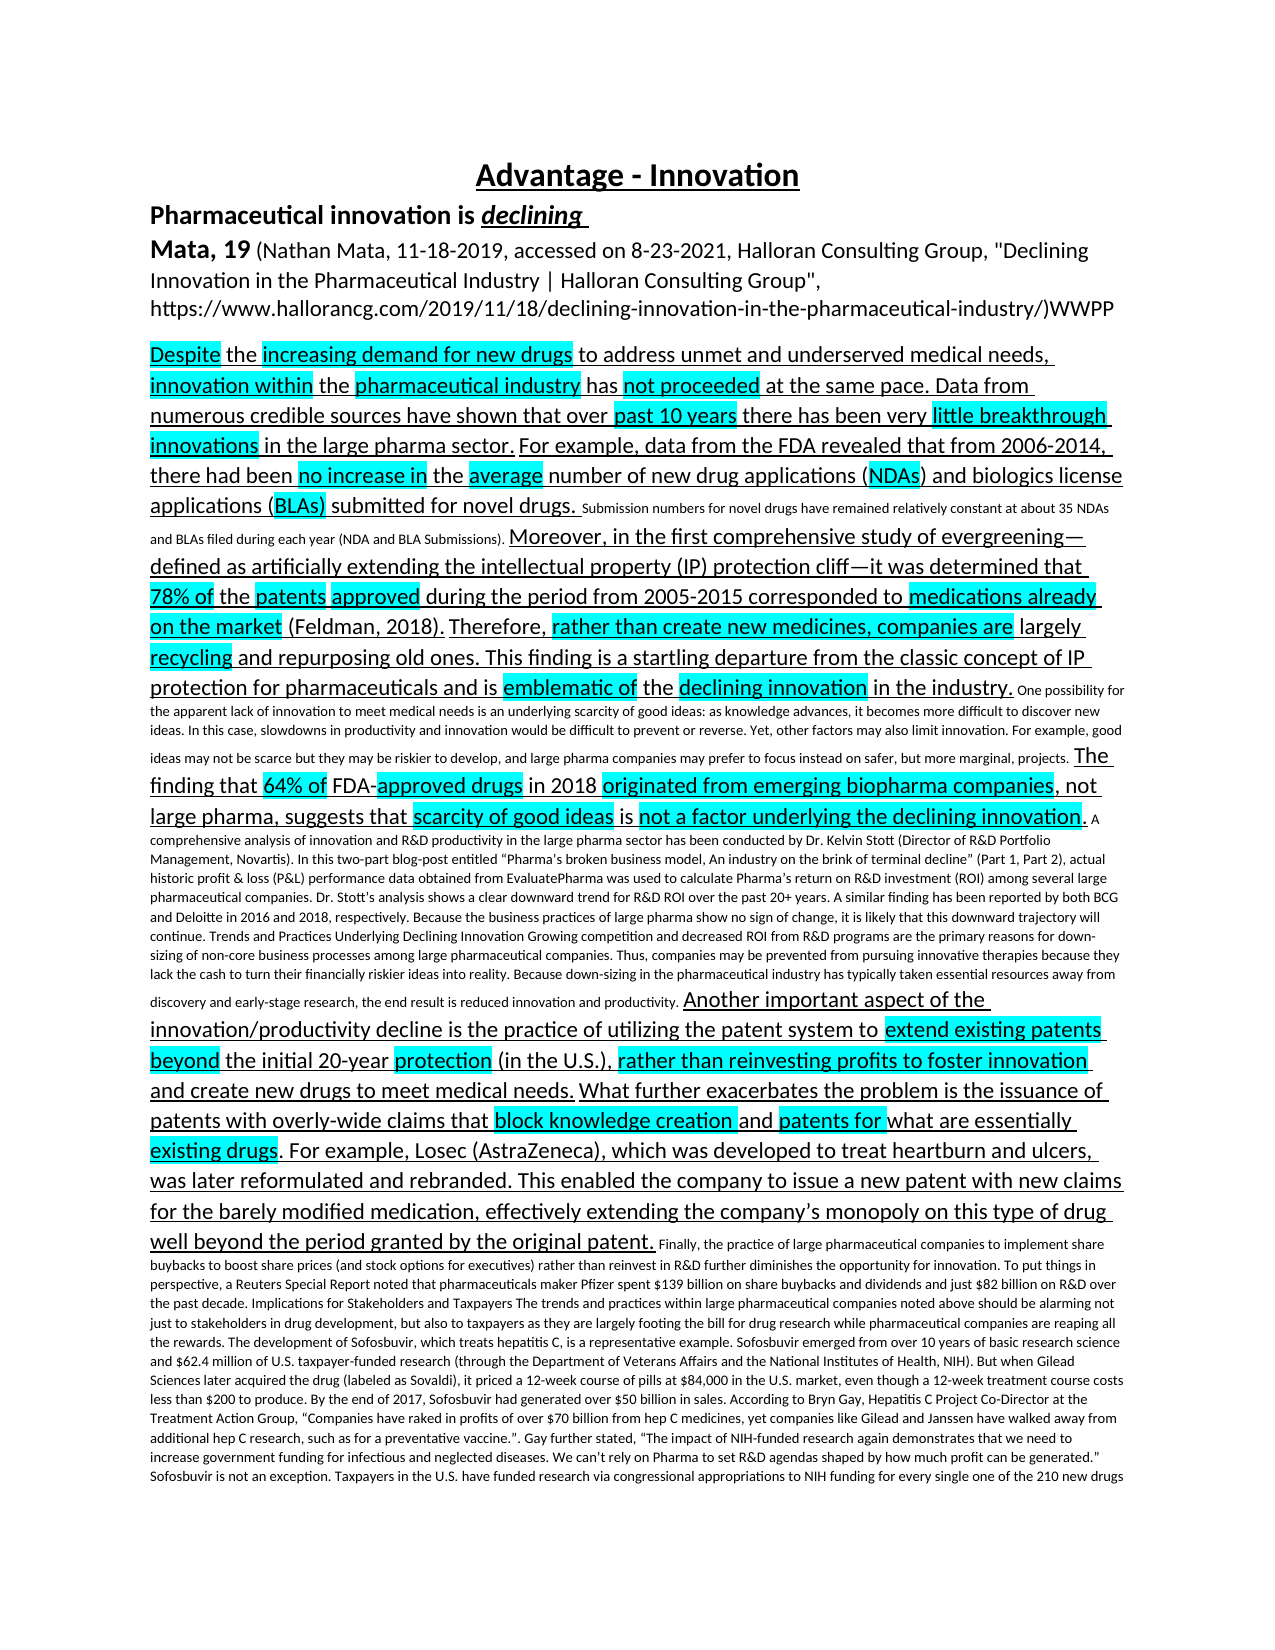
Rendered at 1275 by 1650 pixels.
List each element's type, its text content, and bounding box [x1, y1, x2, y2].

subtitle Advantage - Innovation [150, 154, 1125, 195]
text Pharmaceutical innovation is declining [150, 198, 1125, 231]
text Mata, 19 (Nathan Mata, 11-18-2019, accessed on 8-23-2021, Halloran Consulting Group, "Declining Innovation in the Pharmaceutical Industry | Halloran Consulting Group", https://www.hallorancg.com/2019/11/18/declining-innovation-in-the-pharmaceutical-industry/)WWPP [150, 233, 1125, 322]
